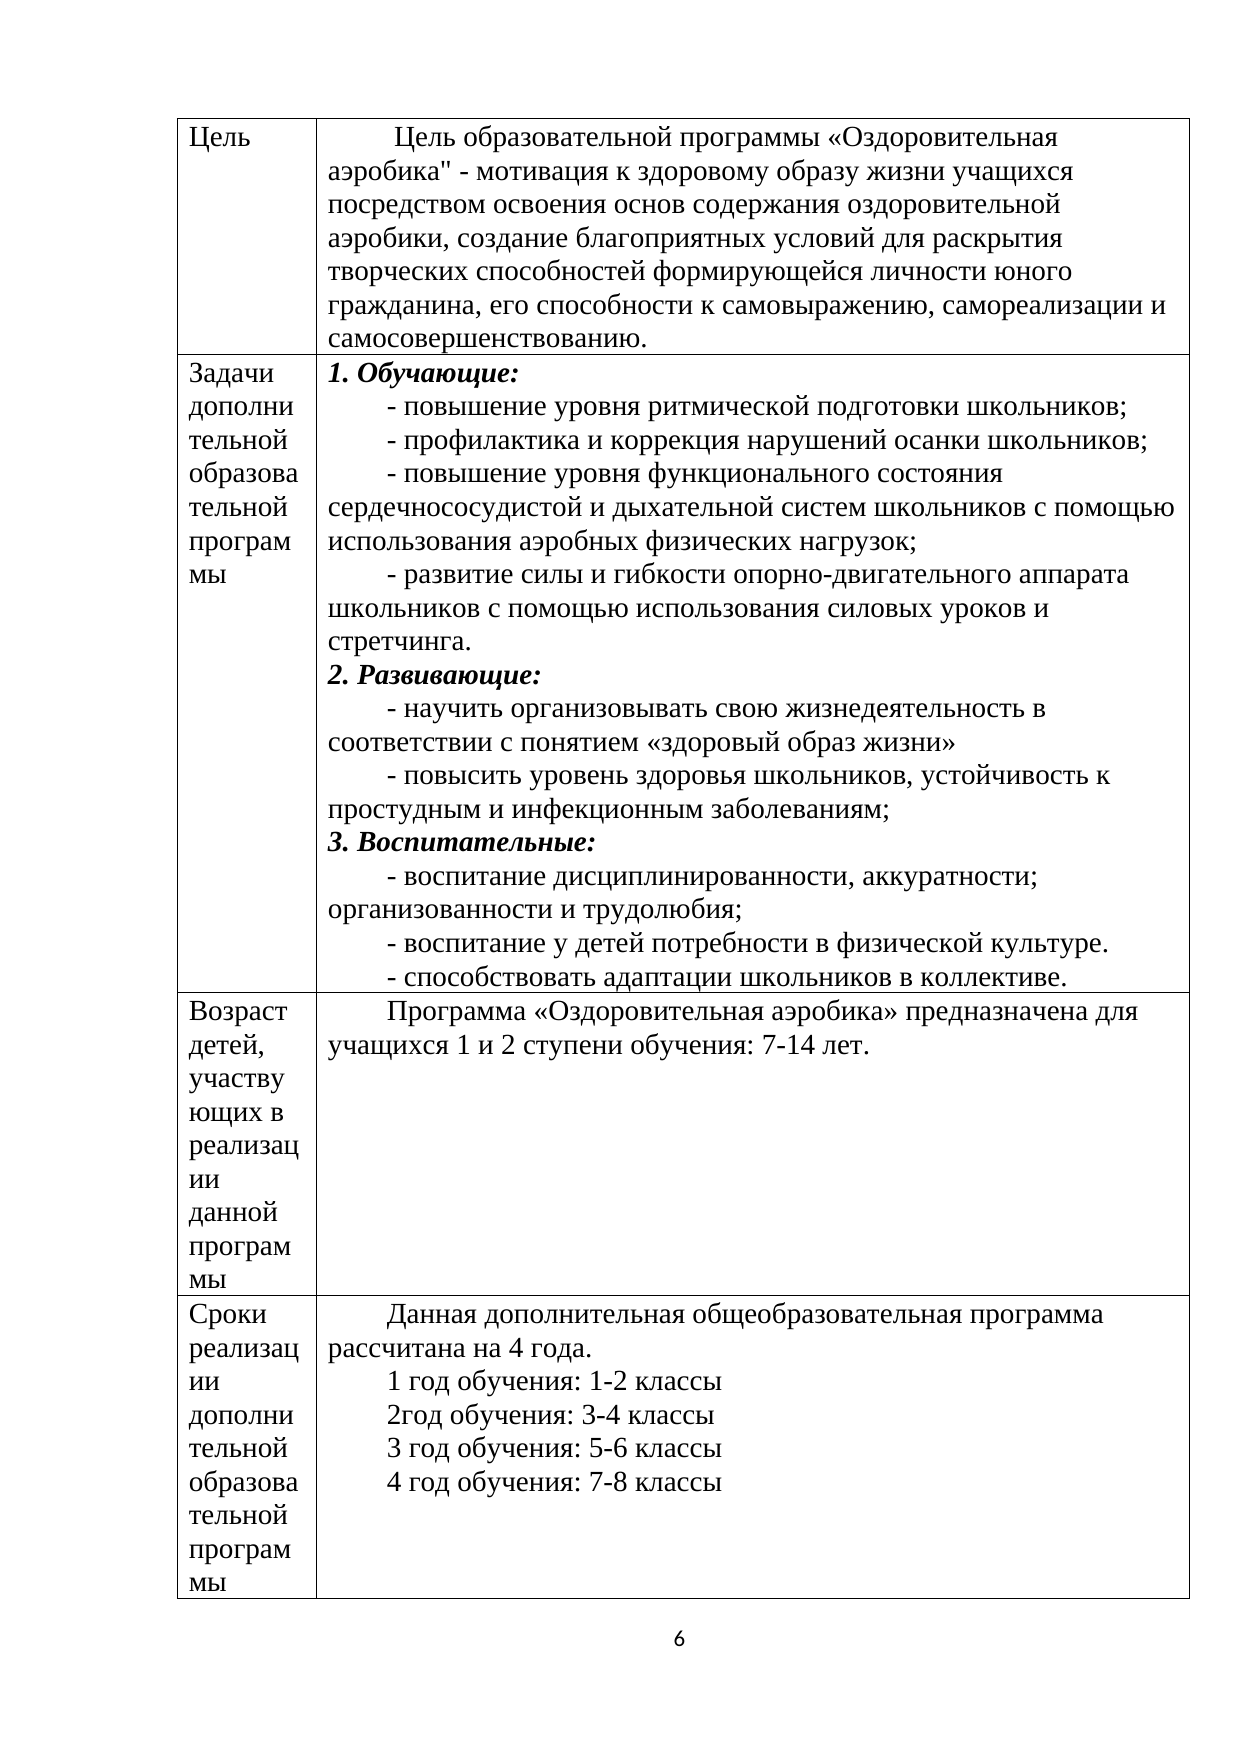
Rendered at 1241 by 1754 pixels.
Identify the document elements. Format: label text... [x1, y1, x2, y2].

table_cell 1. Обучающие: - повышение уровня ритмической подготовки школьников; - профилактика и коррекция нарушений осанки школьников; - повышение уровня функционального состояния сердечнососудистой и дыхательной систем школьников с помощью использования аэробных физических нагрузок; - развитие силы и гибкости опорно-двигательного аппарата школьников с помощью использования силовых уроков и стретчинга. 2. Развивающие: - научить организовывать свою жизнедеятельность в соответствии с понятием «здоровый образ жизни» - повысить уровень здоровья школьников, устойчивость к простудным и инфекционным заболеваниям; 3. Воспитательные: - воспитание дисциплинированности, аккуратности; организованности и трудолюбия; - воспитание у детей потребности в физической культуре. - способствовать адаптации школьников в коллективе. [317, 355, 1189, 992]
table_cell Цель образовательной программы «Оздоровительная аэробика" - мотивация к здоровому образу жизни учащихся посредством освоения основ содержания оздоровительной аэробики, создание благоприятных условий для раскрытия творческих способностей формирующейся личности юного гражданина, его способности к самовыражению, самореализации и самосовершенствованию. [317, 119, 1189, 354]
table_cell Программа «Оздоровительная аэробика» предназначена для учащихся 1 и 2 ступени обучения: 7-14 лет. [317, 993, 1189, 1295]
table_cell Цель [178, 119, 316, 354]
table_cell Сроки реализации дополнительной образовательной программы [178, 1296, 316, 1598]
table_cell Данная дополнительная общеобразовательная программа рассчитана на 4 года. 1 год обучения: 1-2 классы 2год обучения: 3-4 классы 3 год обучения: 5-6 классы 4 год обучения: 7-8 классы [317, 1296, 1189, 1598]
table_cell Задачи дополнительной образовательной программы [178, 355, 316, 992]
table_cell Возраст детей, участвующих в реализации данной программы [178, 993, 316, 1295]
